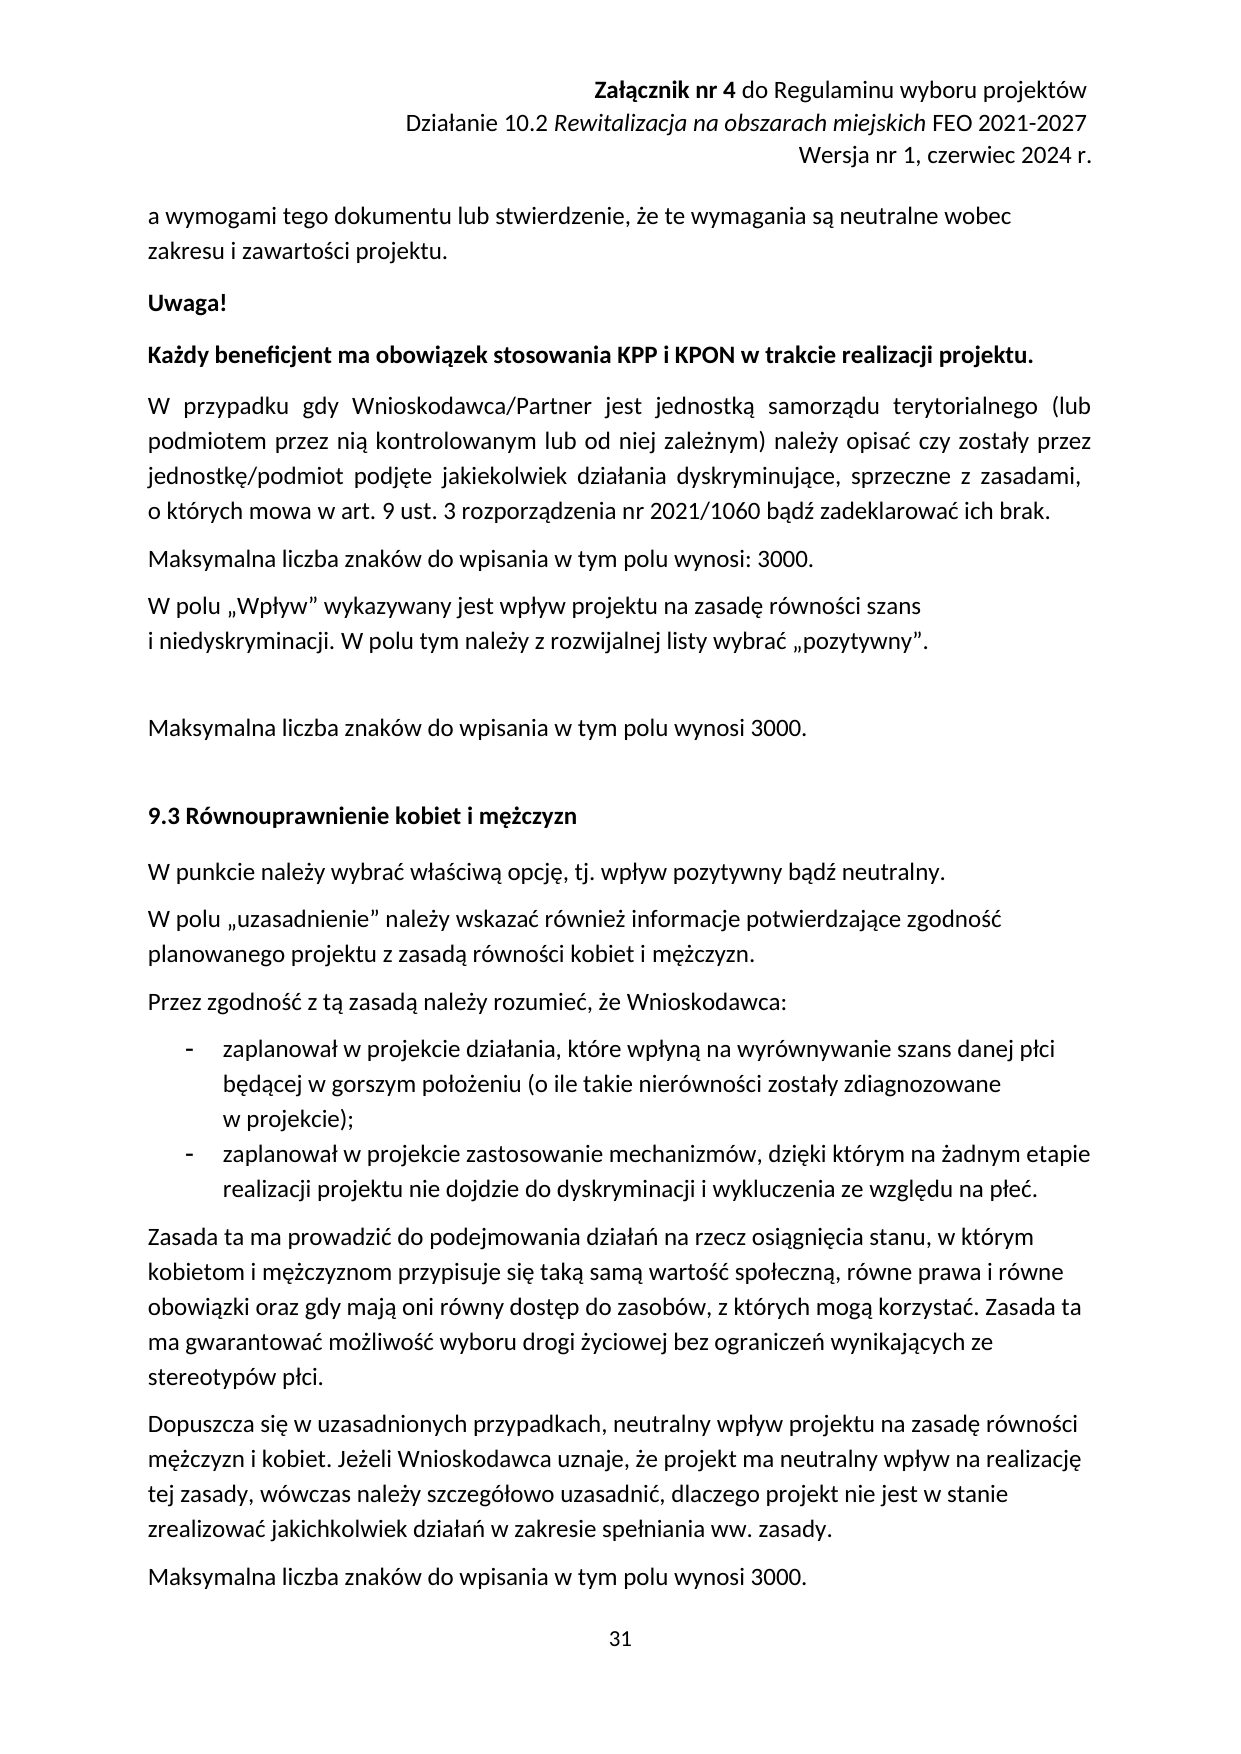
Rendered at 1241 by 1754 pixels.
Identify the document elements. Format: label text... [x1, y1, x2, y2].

text Maksymalna liczba znaków do wpisania w tym polu wynosi: 3000. [148, 543, 1093, 573]
text Maksymalna liczba znaków do wpisania w tym polu wynosi 3000. [148, 712, 1093, 743]
text Zasada ta ma prowadzić do podejmowania działań na rzecz osiągnięcia stanu, w którym kobietom i mężczyznom przypisuje się taką samą wartość społeczną, równe prawa i równe obowiązki oraz gdy mają oni równy dostęp do zasobów, z których mogą korzystać. Zasada ta ma gwarantować możliwość wyboru drogi życiowej bez ograniczeń wynikających ze stereotypów płci. [148, 1221, 1093, 1392]
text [148, 201, 1093, 266]
text Dopuszcza się w uzasadnionych przypadkach, neutralny wpływ projektu na zasadę równości mężczyzn i kobiet. Jeżeli Wnioskodawca uznaje, że projekt ma neutralny wpływ na realizację tej zasady, wówczas należy szczegółowo uzasadnić, dlaczego projekt nie jest w stanie zrealizować jakichkolwiek działań w zakresie spełniania ww. zasady. [148, 1408, 1093, 1544]
list zaplanował w projekcie działania, które wpłyną na wyrównywanie szans danej płci będącej w gorszym położeniu (o ile takie nierówności zostały zdiagnozowane w projekcie); [185, 1033, 1093, 1134]
subtitle 9.3 Równouprawnienie kobiet i mężczyzn [148, 800, 1093, 831]
text Maksymalna liczba znaków do wpisania w tym polu wynosi 3000. [148, 1561, 1093, 1592]
text W przypadku gdy Wnioskodawca/Partner jest jednostką samorządu terytorialnego (lub podmiotem przez nią kontrolowanym lub od niej zależnym) należy opisać czy zostały przez jednostkę/podmiot podjęte jakiekolwiek działania dyskryminujące, sprzeczne z zasadami, o których mowa w art. 9 ust. 3 rozporządzenia nr 2021/1060 bądź zadeklarować ich brak. [148, 391, 1093, 526]
list zaplanował w projekcie zastosowanie mechanizmów, dzięki którym na żadnym etapie realizacji projektu nie dojdzie do dyskryminacji i wykluczenia ze względu na płeć. [185, 1138, 1093, 1204]
text W polu „Wpływ” wykazywany jest wpływ projektu na zasadę równości szans i niedyskryminacji. W polu tym należy z rozwijalnej listy wybrać „pozytywny”. [148, 591, 1093, 656]
text Każdy beneficjent ma obowiązek stosowania KPP i KPON w trakcie realizacji projektu. [148, 339, 1093, 369]
text W polu „uzasadnienie” należy wskazać również informacje potwierdzające zgodność planowanego projektu z zasadą równości kobiet i mężczyzn. [148, 903, 1093, 969]
text W punkcie należy wybrać właściwą opcję, tj. wpływ pozytywny bądź neutralny. [148, 856, 1093, 887]
text Uwaga! [148, 287, 1093, 318]
text Przez zgodność z tą zasadą należy rozumieć, że Wnioskodawca: [148, 986, 1093, 1017]
